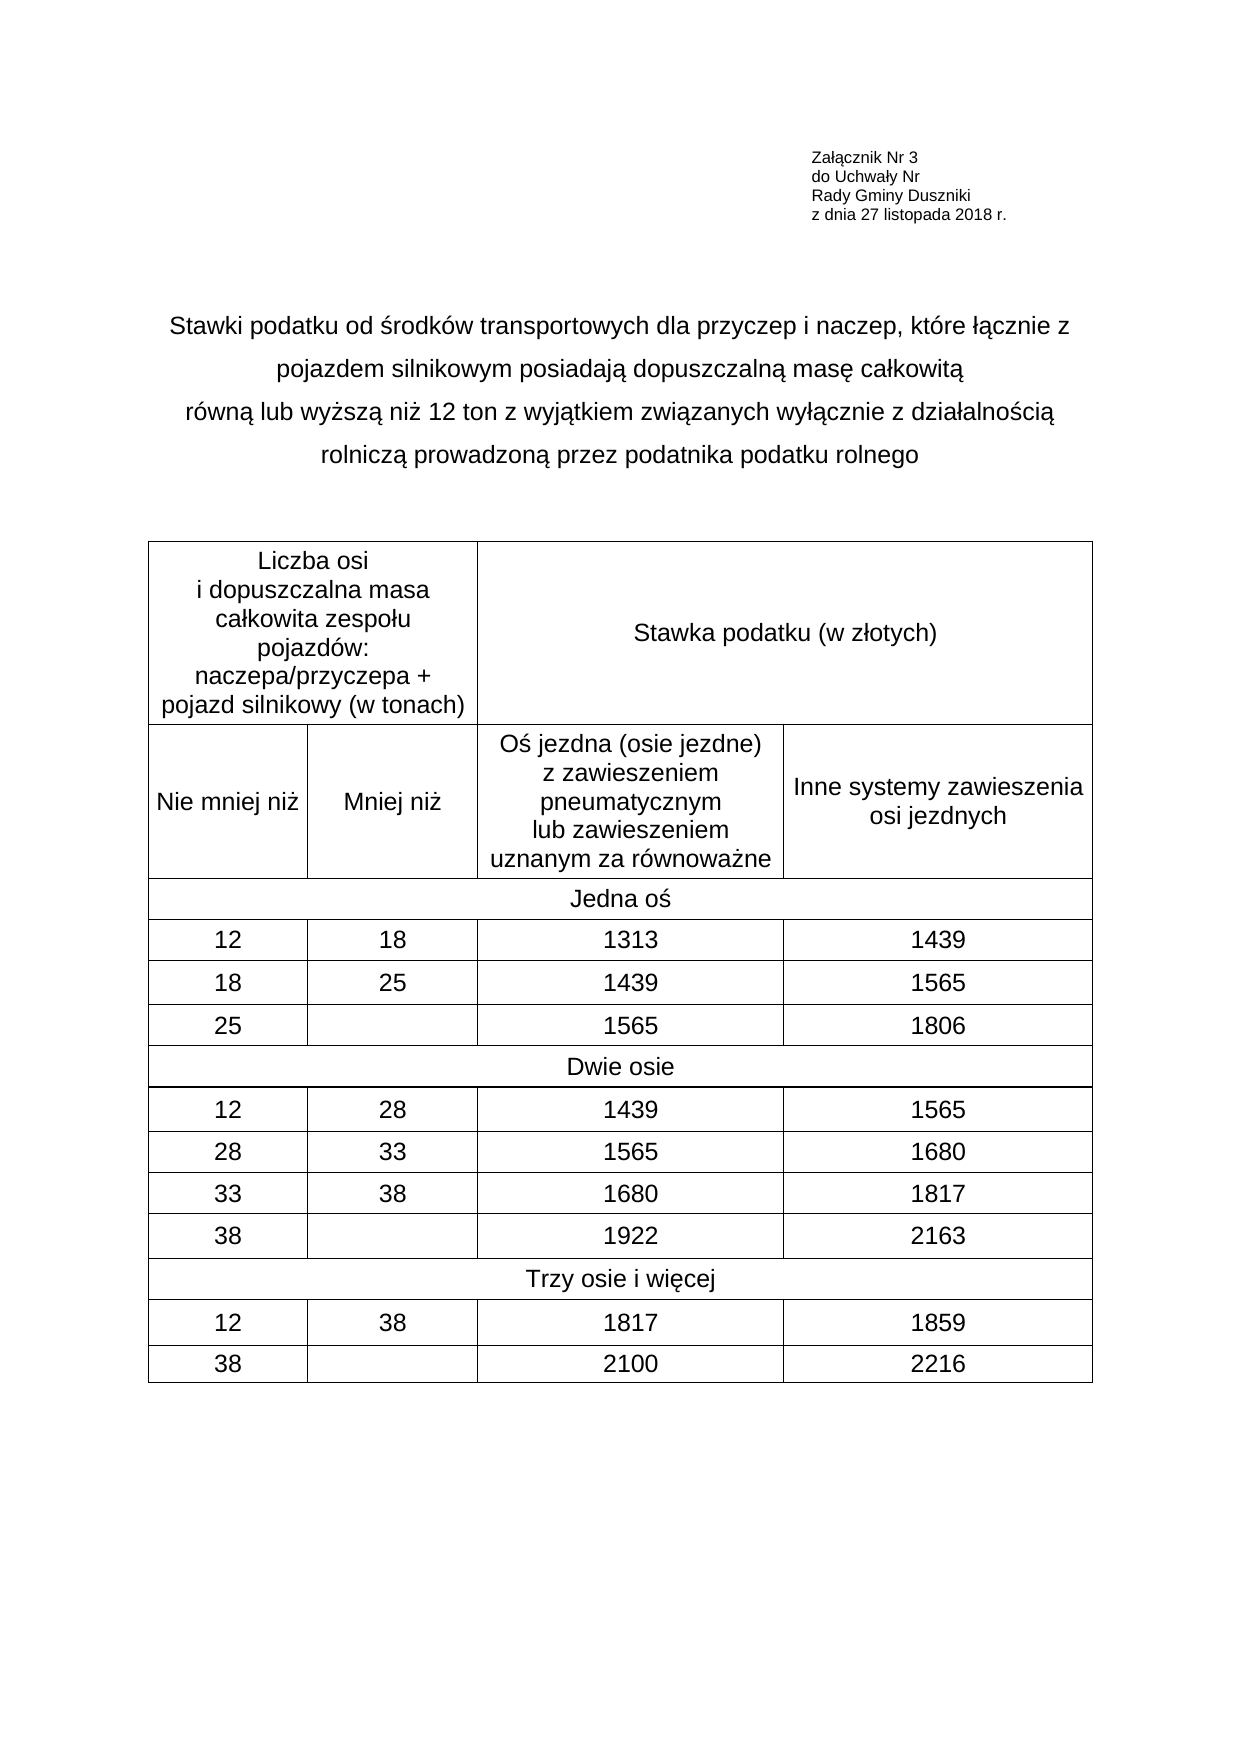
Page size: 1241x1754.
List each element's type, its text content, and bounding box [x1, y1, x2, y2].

table_cell 1859 [784, 1300, 1092, 1345]
table_cell Dwie osie [149, 1046, 1092, 1086]
table_cell 12 [149, 1088, 307, 1131]
table_cell 1565 [478, 1132, 783, 1172]
table_cell Jedna oś [149, 879, 1092, 918]
table_cell 1565 [784, 1088, 1092, 1131]
table_header Stawka podatku (w złotych) [478, 542, 1092, 723]
table_cell [308, 1005, 477, 1045]
table_cell 38 [149, 1214, 307, 1257]
table_cell 1439 [478, 1088, 783, 1131]
table_cell 33 [308, 1132, 477, 1172]
table_cell 1817 [784, 1173, 1092, 1213]
table_cell 1922 [478, 1214, 783, 1257]
table_cell Oś jezdna (osie jezdne) z zawieszeniem pneumatycznym lub zawieszeniem uznanym za równoważne [478, 725, 783, 877]
text z dnia 27 listopada 2018 r. [148, 205, 1092, 224]
text Załącznik Nr 3 [738, 148, 1092, 167]
table_cell 2100 [478, 1346, 783, 1382]
table_cell 38 [149, 1346, 307, 1382]
text Stawki podatku od środków transportowych dla przyczep i naczep, które łącznie z pojazdem silnikowym posiadają dopuszczalną masę całkowitą [148, 311, 1092, 382]
table_cell 12 [149, 920, 307, 960]
table_cell 1439 [478, 961, 783, 1004]
table_cell 18 [149, 961, 307, 1004]
table_cell 25 [308, 961, 477, 1004]
table_cell 38 [308, 1300, 477, 1345]
table_cell 38 [308, 1173, 477, 1213]
table_cell 2216 [784, 1346, 1092, 1382]
table_cell 1565 [478, 1005, 783, 1045]
table_cell 1313 [478, 920, 783, 960]
table_cell 1680 [784, 1132, 1092, 1172]
table_cell 1806 [784, 1005, 1092, 1045]
table_cell [308, 1214, 477, 1257]
table_cell [308, 1346, 477, 1382]
table_cell Nie mniej niż [149, 725, 307, 877]
text równą lub wyższą niż 12 ton z wyjątkiem związanych wyłącznie z działalnością rolniczą prowadzoną przez podatnika podatku rolnego [148, 397, 1092, 469]
table_cell 1817 [478, 1300, 783, 1345]
table_cell 28 [308, 1088, 477, 1131]
table_cell 25 [149, 1005, 307, 1045]
table_cell 33 [149, 1173, 307, 1213]
table_cell 28 [149, 1132, 307, 1172]
table_header Liczba osi i dopuszczalna masa całkowita zespołu pojazdów: naczepa/przyczepa + pojazd silnikowy (w tonach) [149, 542, 477, 723]
table_cell 1680 [478, 1173, 783, 1213]
text do Uchwały Nr Rady Gminy Duszniki [148, 167, 1092, 205]
table_cell Mniej niż [308, 725, 477, 877]
table_cell Trzy osie i więcej [149, 1259, 1092, 1298]
table_cell 1439 [784, 920, 1092, 960]
table_cell 12 [149, 1300, 307, 1345]
table_cell 18 [308, 920, 477, 960]
table_cell Inne systemy zawieszenia osi jezdnych [784, 725, 1092, 877]
table_cell 2163 [784, 1214, 1092, 1257]
table_cell 1565 [784, 961, 1092, 1004]
